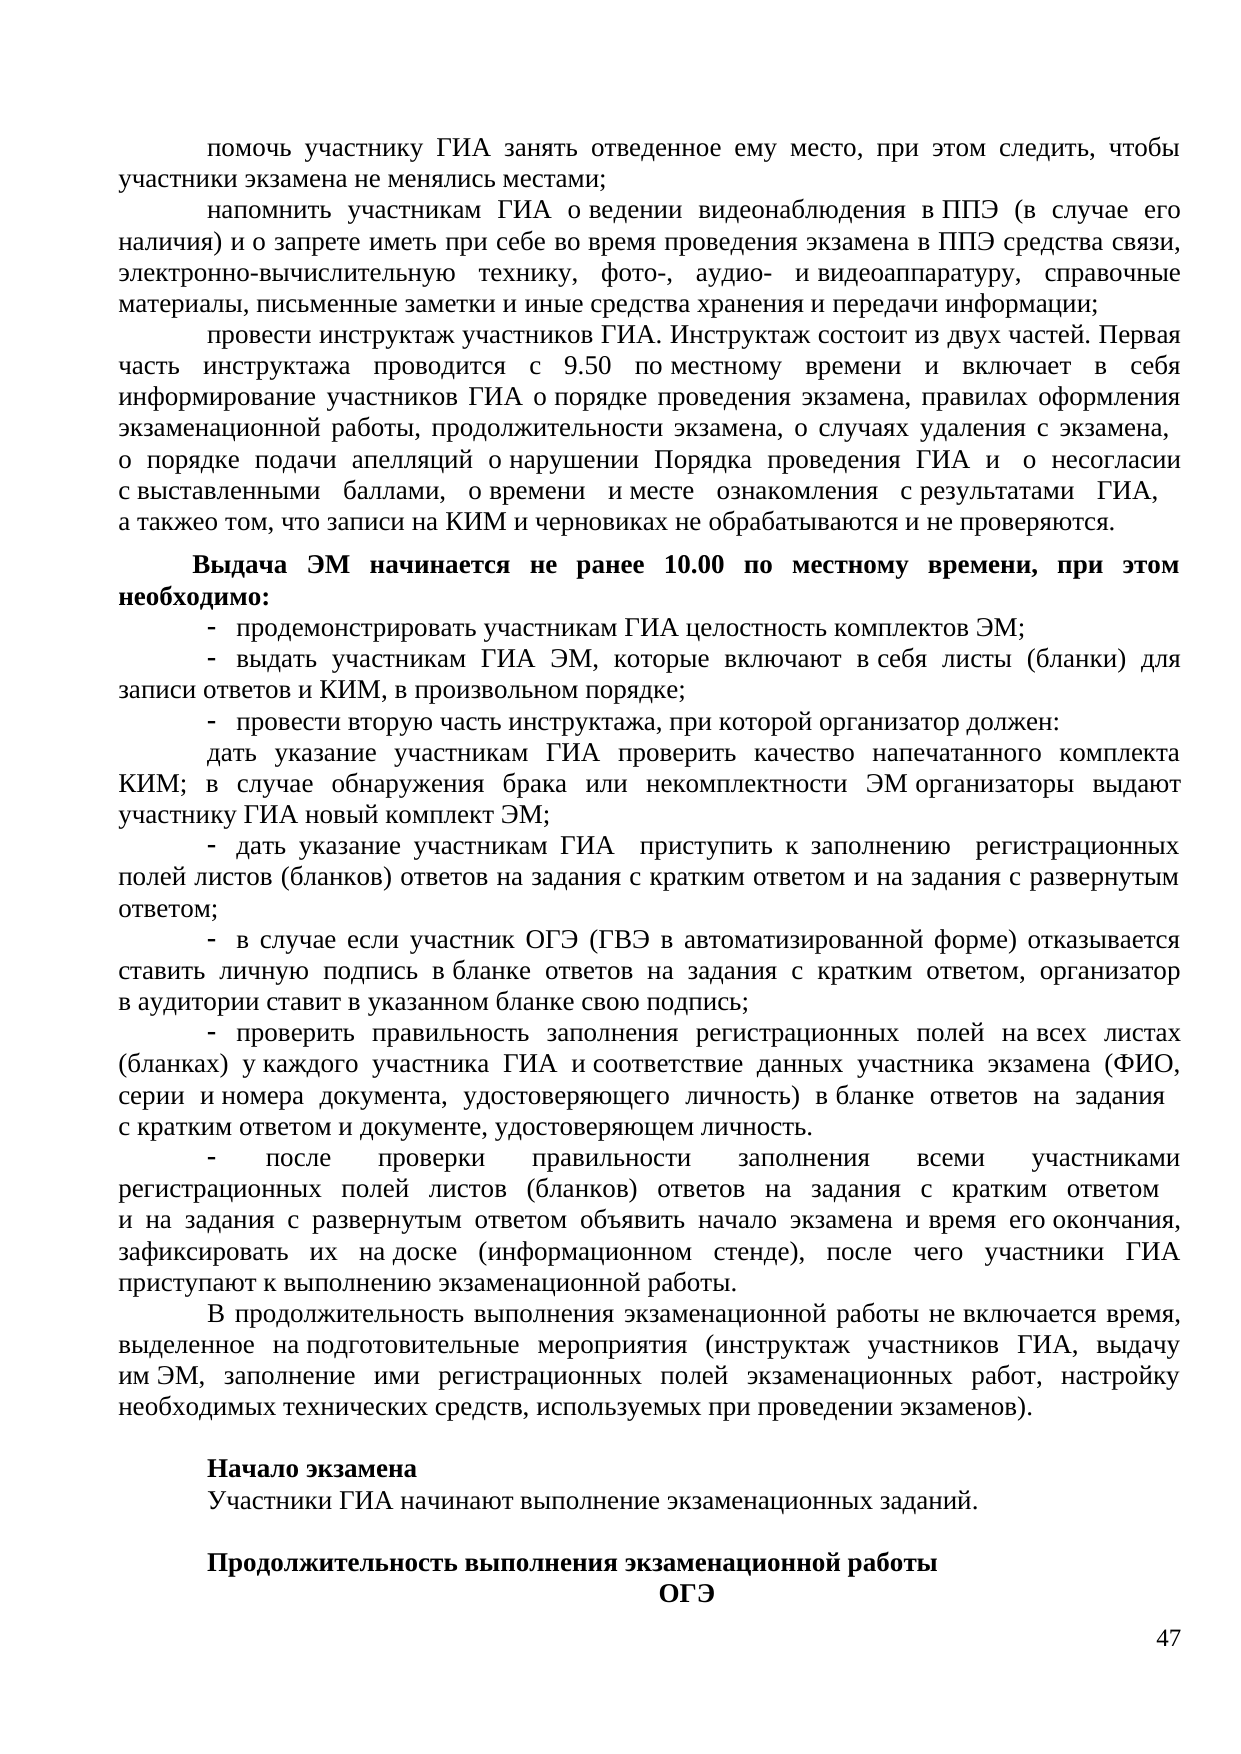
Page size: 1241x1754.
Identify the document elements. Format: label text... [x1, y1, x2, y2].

list выдать участникам ГИА ЭМ, которые включают в себя листы (бланки) для записи ответов и КИМ, в произвольном порядке; [118, 642, 1181, 704]
text ОГЭ [118, 1577, 1181, 1608]
list продемонстрировать участникам ГИА целостность комплектов ЭМ; [118, 611, 1181, 642]
list провести вторую часть инструктажа, при которой организатор должен: [118, 704, 1181, 736]
text дать указание участникам ГИА проверить качество напечатанного комплекта КИМ; в случае обнаружения брака или некомплектности ЭМ организаторы выдают участнику ГИА новый комплект ЭМ; [118, 736, 1181, 829]
text Выдача ЭМ начинается не ранее 10.00 по местному времени, при этом необходимо: [118, 549, 1181, 611]
list в случае если участник ОГЭ (ГВЭ в автоматизированной форме) отказывается ставить личную подпись в бланке ответов на задания с кратким ответом, организатор в аудитории ставит в указанном бланке свою подпись; [118, 923, 1181, 1016]
text В продолжительность выполнения экзаменационной работы не включается время, выделенное на подготовительные мероприятия (инструктаж участников ГИА, выдачу им ЭМ, заполнение ими регистрационных полей экзаменационных работ, настройку необходимых технических средств, используемых при проведении экзаменов). [118, 1297, 1181, 1421]
text Продолжительность выполнения экзаменационной работы [118, 1546, 1181, 1577]
list проверить правильность заполнения регистрационных полей на всех листах (бланках) у каждого участника ГИА и соответствие данных участника экзамена (ФИО, серии и номера документа, удостоверяющего личность) в бланке ответов на задания с кратким ответом и документе, удостоверяющем личность. [118, 1016, 1181, 1141]
list после проверки правильности заполнения всеми участниками регистрационных полей листов (бланков) ответов на задания с кратким ответом и на задания с развернутым ответом объявить начало экзамена и время его окончания, зафиксировать их на доске (информационном стенде), после чего участники ГИА приступают к выполнению экзаменационной работы. [118, 1141, 1181, 1297]
list помочь участнику ГИА занять отведенное ему место, при этом следить, чтобы участники экзамена не менялись местами; [118, 131, 1181, 193]
text Начало экзамена [118, 1453, 1181, 1484]
text провести инструктаж участников ГИА. Инструктаж состоит из двух частей. Первая часть инструктажа проводится с 9.50 по местному времени и включает в себя информирование участников ГИА о порядке проведения экзамена, правилах оформления экзаменационной работы, продолжительности экзамена, о случаях удаления с экзамена, о порядке подачи апелляций о нарушении Порядка проведения ГИА и о несогласии с выставленными баллами, о времени и месте ознакомления с результатами ГИА, а такжео том, что записи на КИМ и черновиках не обрабатываются и не проверяются. [118, 318, 1181, 536]
list дать указание участникам ГИА приступить к заполнению регистрационных полей листов (бланков) ответов на задания с кратким ответом и на задания с развернутым ответом; [118, 829, 1181, 923]
list напомнить участникам ГИА о ведении видеонаблюдения в ППЭ (в случае его наличия) и о запрете иметь при себе во время проведения экзамена в ППЭ средства связи, электронно-вычислительную технику, фото-, аудио- и видеоаппаратуру, справочные материалы, письменные заметки и иные средства хранения и передачи информации; [118, 193, 1181, 318]
text Участники ГИА начинают выполнение экзаменационных заданий. [118, 1484, 1181, 1515]
